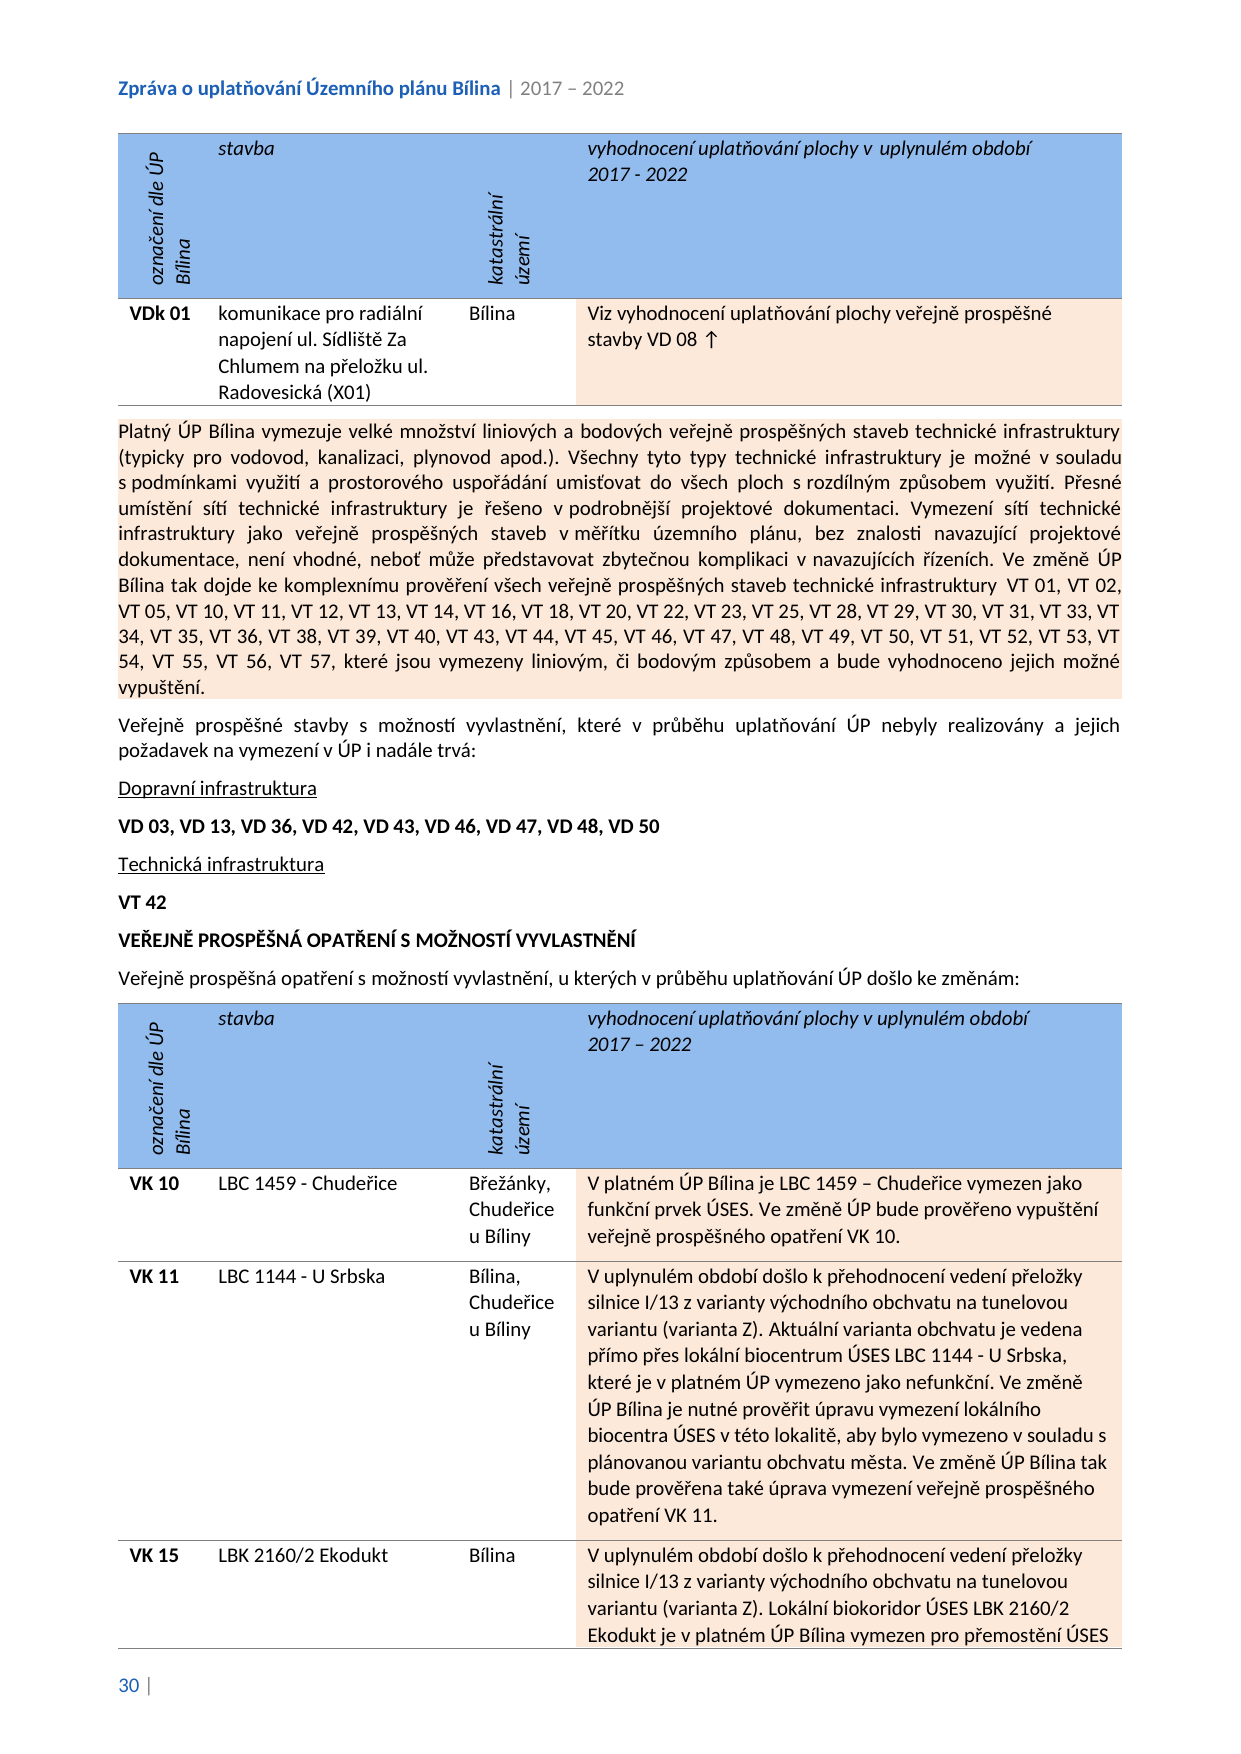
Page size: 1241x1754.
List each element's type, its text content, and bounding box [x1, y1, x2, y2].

table_cell VK 11 [118, 1262, 207, 1540]
table_header stavba [207, 1004, 458, 1168]
table_cell V uplynulém období došlo k přehodnocení vedení přeložky silnice I/13 z varianty východního obchvatu na tunelovou variantu (varianta Z). Aktuální varianta obchvatu je vedena přímo přes lokální biocentrum ÚSES LBC 1144 - U Srbska, které je v platném ÚP vymezeno jako nefunkční. Ve změně ÚP Bílina je nutné prověřit úpravu vymezení lokálního biocentra ÚSES v této lokalitě, aby bylo vymezeno v souladu s plánovanou variantu obchvatu města. Ve změně ÚP Bílina tak bude prověřena také úprava vymezení veřejně prospěšného opatření VK 11. [576, 1262, 1122, 1540]
table_header vyhodnocení uplatňování plochy v uplynulém období 2017 – 2022 [576, 1004, 1122, 1168]
table_cell Bílina [458, 299, 576, 405]
table_cell VK 15 [118, 1541, 207, 1647]
text Technická infrastruktura [118, 851, 1122, 877]
table_cell LBC 1144 - U Srbska [207, 1262, 458, 1540]
text VT 42 [118, 889, 1122, 914]
table_cell Viz vyhodnocení uplatňování plochy veřejně prospěšné stavby VD 08 ↑ [576, 299, 1122, 405]
table_header katastrální území [458, 1004, 576, 1168]
table_header označení dle ÚP Bílina [118, 134, 207, 298]
table_cell Bílina [458, 1541, 576, 1647]
table_cell VDk 01 [118, 299, 207, 405]
table_header označení dle ÚP Bílina [118, 1004, 207, 1168]
table_cell VK 10 [118, 1169, 207, 1261]
text VEŘEJNĚ PROSPĚŠNÁ OPATŘENÍ S MOŽNOSTÍ VYVLASTNĚNÍ [118, 927, 1122, 952]
table_header vyhodnocení uplatňování plochy v uplynulém období 2017 - 2022 [576, 134, 1122, 298]
text Veřejně prospěšná opatření s možností vyvlastnění, u kterých v průběhu uplatňování ÚP došlo ke změnám: [118, 965, 1122, 990]
table_cell V platném ÚP Bílina je LBC 1459 – Chudeřice vymezen jako funkční prvek ÚSES. Ve změně ÚP bude prověřeno vypuštění veřejně prospěšného opatření VK 10. [576, 1169, 1122, 1261]
text Veřejně prospěšné stavby s možností vyvlastnění, které v průběhu uplatňování ÚP nebyly realizovány a jejich požadavek na vymezení v ÚP i nadále trvá: [118, 712, 1122, 763]
table_cell LBC 1459 - Chudeřice [207, 1169, 458, 1261]
text Dopravní infrastruktura [118, 775, 1122, 801]
text Platný ÚP Bílina vymezuje velké množství liniových a bodových veřejně prospěšných staveb technické infrastruktury (typicky pro vodovod, kanalizaci, plynovod apod.). Všechny tyto typy technické infrastruktury je možné v souladu s podmínkami využití a prostorového uspořádání umisťovat do všech ploch s rozdílným způsobem využití. Přesné umístění sítí technické infrastruktury je řešeno v podrobnější projektové dokumentaci. Vymezení sítí technické infrastruktury jako veřejně prospěšných staveb v měřítku územního plánu, bez znalosti navazující projektové dokumentace, není vhodné, neboť může představovat zbytečnou komplikaci v navazujících řízeních. Ve změně ÚP Bílina tak dojde ke komplexnímu prověření všech veřejně prospěšných staveb technické infrastruktury VT 01, VT 02, VT 05, VT 10, VT 11, VT 12, VT 13, VT 14, VT 16, VT 18, VT 20, VT 22, VT 23, VT 25, VT 28, VT 29, VT 30, VT 31, VT 33, VT 34, VT 35, VT 36, VT 38, VT 39, VT 40, VT 43, VT 44, VT 45, VT 46, VT 47, VT 48, VT 49, VT 50, VT 51, VT 52, VT 53, VT 54, VT 55, VT 56, VT 57, které jsou vymezeny liniovým, či bodovým způsobem a bude vyhodnoceno jejich možné vypuštění. [118, 419, 1122, 699]
table_cell LBK 2160/2 Ekodukt [207, 1541, 458, 1647]
table_header stavba [207, 134, 458, 298]
table_cell Bílina, Chudeřice u Bíliny [458, 1262, 576, 1540]
table_header katastrální území [458, 134, 576, 298]
text VD 03, VD 13, VD 36, VD 42, VD 43, VD 46, VD 47, VD 48, VD 50 [118, 813, 1122, 839]
table_cell komunikace pro radiální napojení ul. Sídliště Za Chlumem na přeložku ul. Radovesická (X01) [207, 299, 458, 405]
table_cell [576, 1541, 1122, 1647]
table_cell Břežánky, Chudeřice u Bíliny [458, 1169, 576, 1261]
